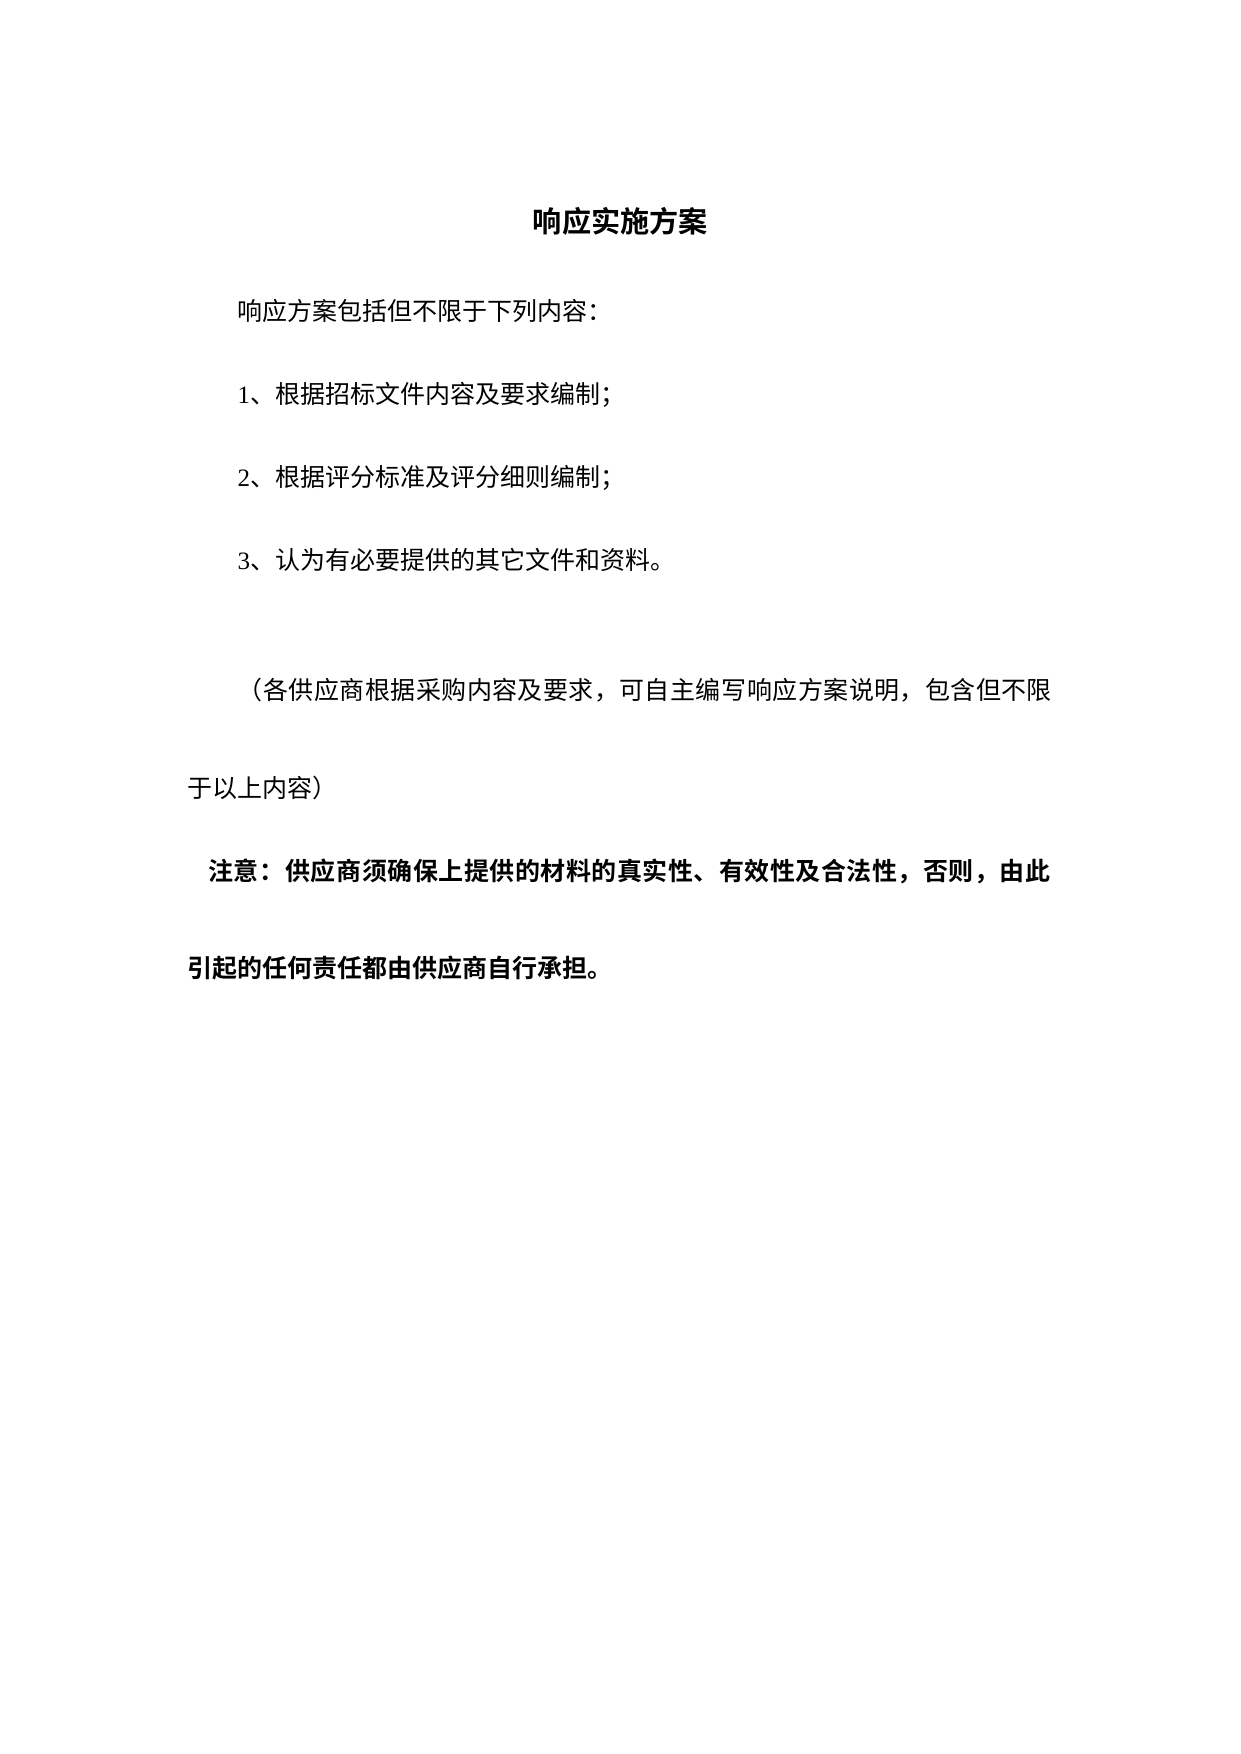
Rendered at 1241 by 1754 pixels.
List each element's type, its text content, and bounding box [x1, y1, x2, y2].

text 1、根据招标文件内容及要求编制； [187, 360, 1053, 425]
subtitle 响应实施方案 [187, 187, 1053, 252]
text 3、认为有必要提供的其它文件和资料。 [187, 526, 1053, 591]
text 2、根据评分标准及评分细则编制； [187, 443, 1053, 508]
text 注意：供应商须确保上提供的材料的真实性、有效性及合法性，否则，由此引起的任何责任都由供应商自行承担。 [187, 837, 1053, 999]
text （各供应商根据采购内容及要求，可自主编写响应方案说明，包含但不限于以上内容） [187, 656, 1053, 819]
text 响应方案包括但不限于下列内容： [187, 277, 1053, 342]
